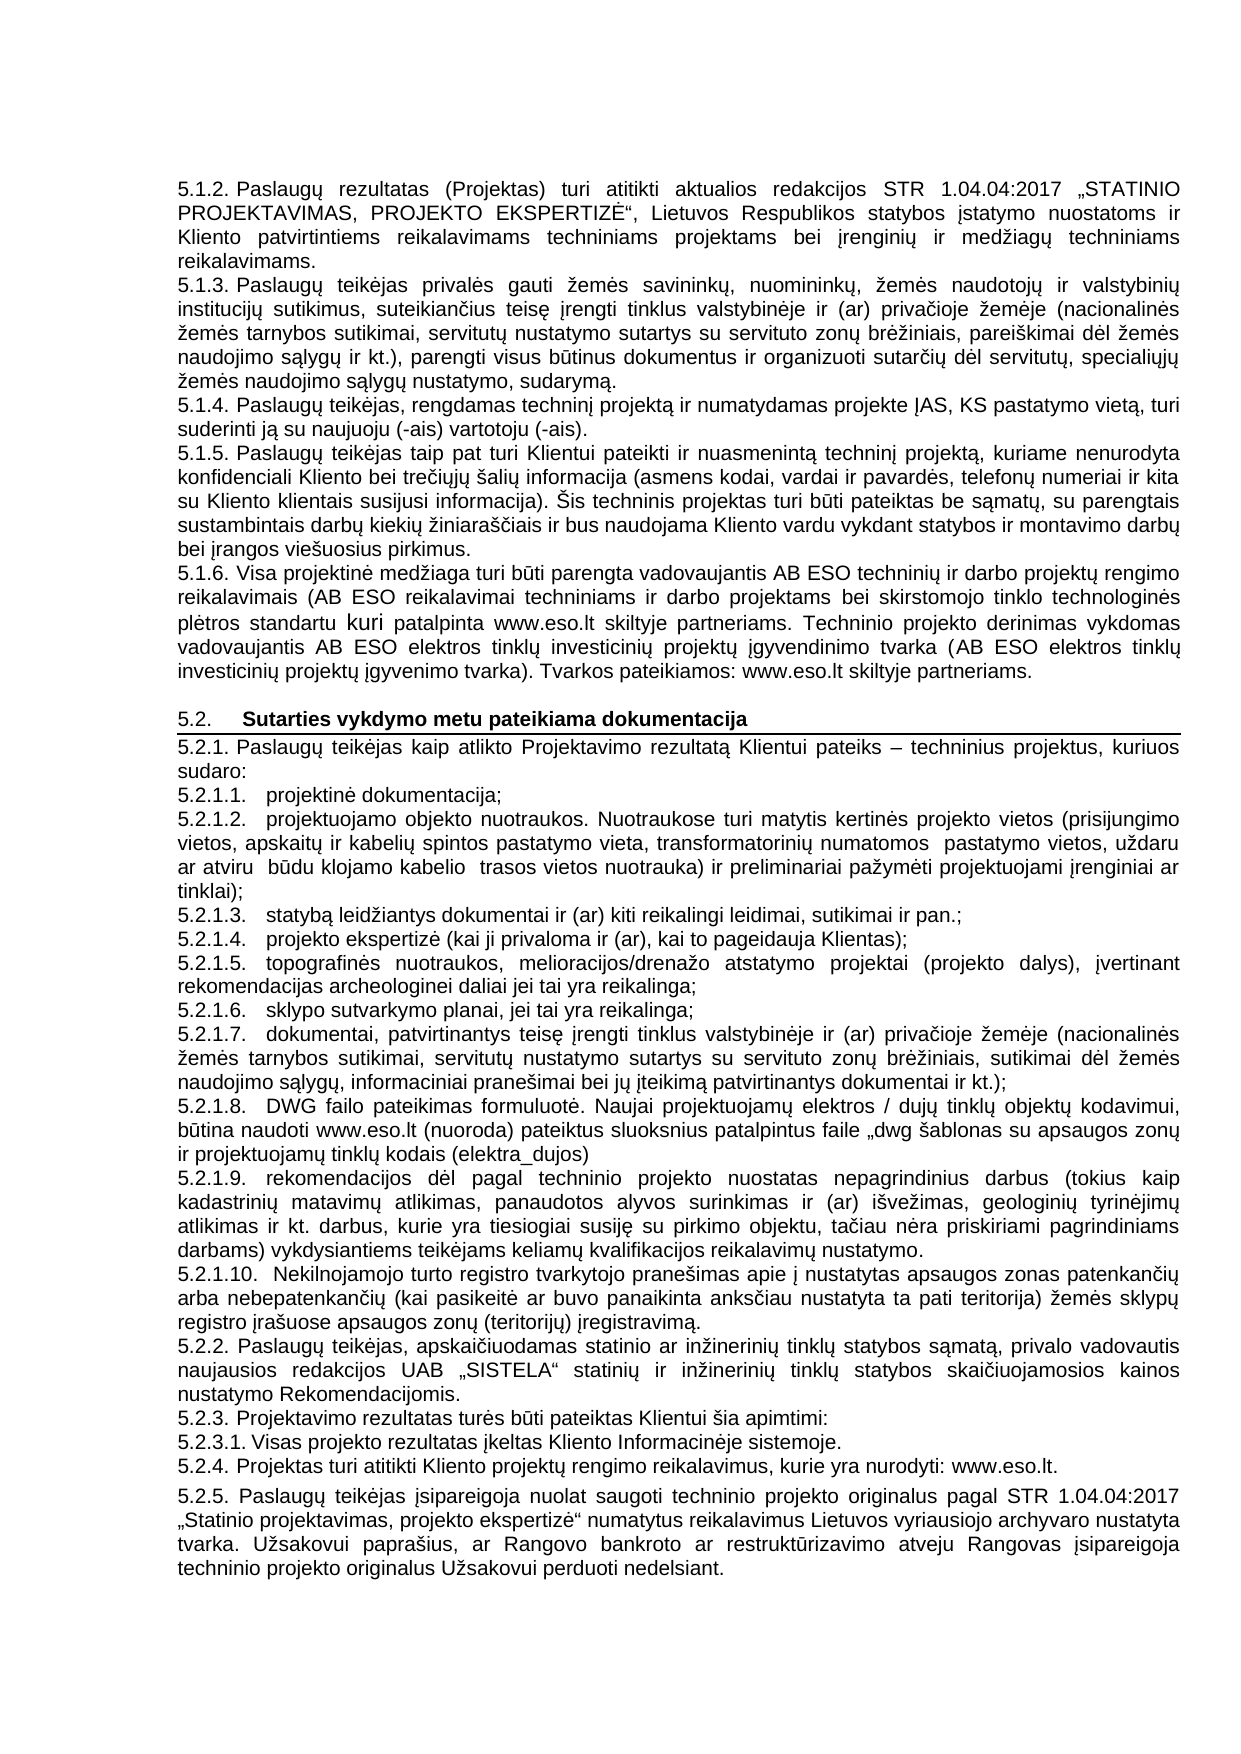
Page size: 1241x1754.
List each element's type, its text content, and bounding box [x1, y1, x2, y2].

list Paslaugų rezultatas (Projektas) turi atitikti aktualios redakcijos STR 1.04.04:2017 „STATINIO PROJEKTAVIMAS, projekto ekspertizė“, Lietuvos Respublikos statybos įstatymo nuostatoms ir Kliento patvirtintiems reikalavimams techniniams projektams bei įrenginių ir medžiagų techniniams reikalavimams. [177, 177, 1181, 273]
list projekto ekspertizė (kai ji privaloma ir (ar), kai to pageidauja Klientas); [177, 926, 1181, 950]
list rekomendacijos dėl pagal techninio projekto nuostatas nepagrindinius darbus (tokius kaip kadastrinių matavimų atlikimas, panaudotos alyvos surinkimas ir (ar) išvežimas, geologinių tyrinėjimų atlikimas ir kt. darbus, kurie yra tiesiogiai susiję su pirkimo objektu, tačiau nėra priskiriami pagrindiniams darbams) vykdysiantiems teikėjams keliamų kvalifikacijos reikalavimų nustatymo. [177, 1166, 1181, 1262]
list Visa projektinė medžiaga turi būti parengta vadovaujantis AB ESO techninių ir darbo projektų rengimo reikalavimais (AB ESO reikalavimai techniniams ir darbo projektams bei skirstomojo tinklo technologinės plėtros standartu kuri patalpinta www.eso.lt skiltyje partneriams. Techninio projekto derinimas vykdomas vadovaujantis AB ESO elektros tinklų investicinių projektų įgyvendinimo tvarka (AB ESO elektros tinklų investicinių projektų įgyvenimo tvarka). Tvarkos pateikiamos: www.eso.lt skiltyje partneriams. [177, 561, 1181, 683]
text 5.2.5. Paslaugų teikėjas įsipareigoja nuolat saugoti techninio projekto originalus pagal STR 1.04.04:2017 „Statinio projektavimas, projekto ekspertizė“ numatytus reikalavimus Lietuvos vyriausiojo archyvaro nustatyta tvarka. Užsakovui paprašius, ar Rangovo bankroto ar restruktūrizavimo atveju Rangovas įsipareigoja techninio projekto originalus Užsakovui perduoti nedelsiant. [177, 1484, 1181, 1579]
list projektuojamo objekto nuotraukos. Nuotraukose turi matytis kertinės projekto vietos (prisijungimo vietos, apskaitų ir kabelių spintos pastatymo vieta, transformatorinių numatomos pastatymo vietos, uždaru ar atviru būdu klojamo kabelio trasos vietos nuotrauka) ir preliminariai pažymėti projektuojami įrenginiai ar tinklai); [177, 807, 1181, 902]
list DWG failo pateikimas formuluotė. Naujai projektuojamų elektros / dujų tinklų objektų kodavimui, būtina naudoti www.eso.lt (nuoroda) pateiktus sluoksnius patalpintus faile „dwg šablonas su apsaugos zonų ir projektuojamų tinklų kodais (elektra_dujos) [177, 1094, 1181, 1166]
list 5.2.2. Paslaugų teikėjas, apskaičiuodamas statinio ar inžinerinių tinklų statybos sąmatą, privalo vadovautis naujausios redakcijos UAB „SISTELA“ statinių ir inžinerinių tinklų statybos skaičiuojamosios kainos nustatymo Rekomendacijomis. [177, 1334, 1181, 1406]
list Paslaugų teikėjas taip pat turi Klientui pateikti ir nuasmenintą techninį projektą, kuriame nenurodyta konfidenciali Kliento bei trečiųjų šalių informacija (asmens kodai, vardai ir pavardės, telefonų numeriai ir kita su Kliento klientais susijusi informacija). Šis techninis projektas turi būti pateiktas be sąmatų, su parengtais sustambintais darbų kiekių žiniaraščiais ir bus naudojama Kliento vardu vykdant statybos ir montavimo darbų bei įrangos viešuosius pirkimus. [177, 441, 1181, 561]
list Paslaugų teikėjas privalės gauti žemės savininkų, nuomininkų, žemės naudotojų ir valstybinių institucijų sutikimus, suteikiančius teisę įrengti tinklus valstybinėje ir (ar) privačioje žemėje (nacionalinės žemės tarnybos sutikimai, servitutų nustatymo sutartys su servituto zonų brėžiniais, pareiškimai dėl žemės naudojimo sąlygų ir kt.), parengti visus būtinus dokumentus ir organizuoti sutarčių dėl servitutų, specialiųjų žemės naudojimo sąlygų nustatymo, sudarymą. [177, 273, 1181, 393]
list Sutarties vykdymo metu pateikiama dokumentacija [177, 707, 1181, 733]
list Paslaugų teikėjas kaip atlikto Projektavimo rezultatą Klientui pateiks – techninius projektus, kuriuos sudaro: [177, 735, 1181, 783]
list Paslaugų teikėjas, rengdamas techninį projektą ir numatydamas projekte ĮAS, KS pastatymo vietą, turi suderinti ją su naujuoju (-ais) vartotoju (-ais). [177, 393, 1181, 441]
list topografinės nuotraukos, melioracijos/drenažo atstatymo projektai (projekto dalys), įvertinant rekomendacijas archeologinei daliai jei tai yra reikalinga; [177, 950, 1181, 998]
list statybą leidžiantys dokumentai ir (ar) kiti reikalingi leidimai, sutikimai ir pan.; [177, 902, 1181, 926]
list Nekilnojamojo turto registro tvarkytojo pranešimas apie į nustatytas apsaugos zonas patenkančių arba nebepatenkančių (kai pasikeitė ar buvo panaikinta anksčiau nustatyta ta pati teritorija) žemės sklypų registro įrašuose apsaugos zonų (teritorijų) įregistravimą. [177, 1262, 1181, 1334]
list dokumentai, patvirtinantys teisę įrengti tinklus valstybinėje ir (ar) privačioje žemėje (nacionalinės žemės tarnybos sutikimai, servitutų nustatymo sutartys su servituto zonų brėžiniais, sutikimai dėl žemės naudojimo sąlygų, informaciniai pranešimai bei jų įteikimą patvirtinantys dokumentai ir kt.); [177, 1022, 1181, 1094]
list projektinė dokumentacija; [177, 783, 1181, 807]
list Projektas turi atitikti Kliento projektų rengimo reikalavimus, kurie yra nurodyti: www.eso.lt. [177, 1453, 1181, 1477]
list sklypo sutvarkymo planai, jei tai yra reikalinga; [177, 998, 1181, 1022]
list Visas projekto rezultatas įkeltas Kliento Informacinėje sistemoje. [177, 1429, 1181, 1453]
list Projektavimo rezultatas turės būti pateiktas Klientui šia apimtimi: [177, 1406, 1181, 1429]
